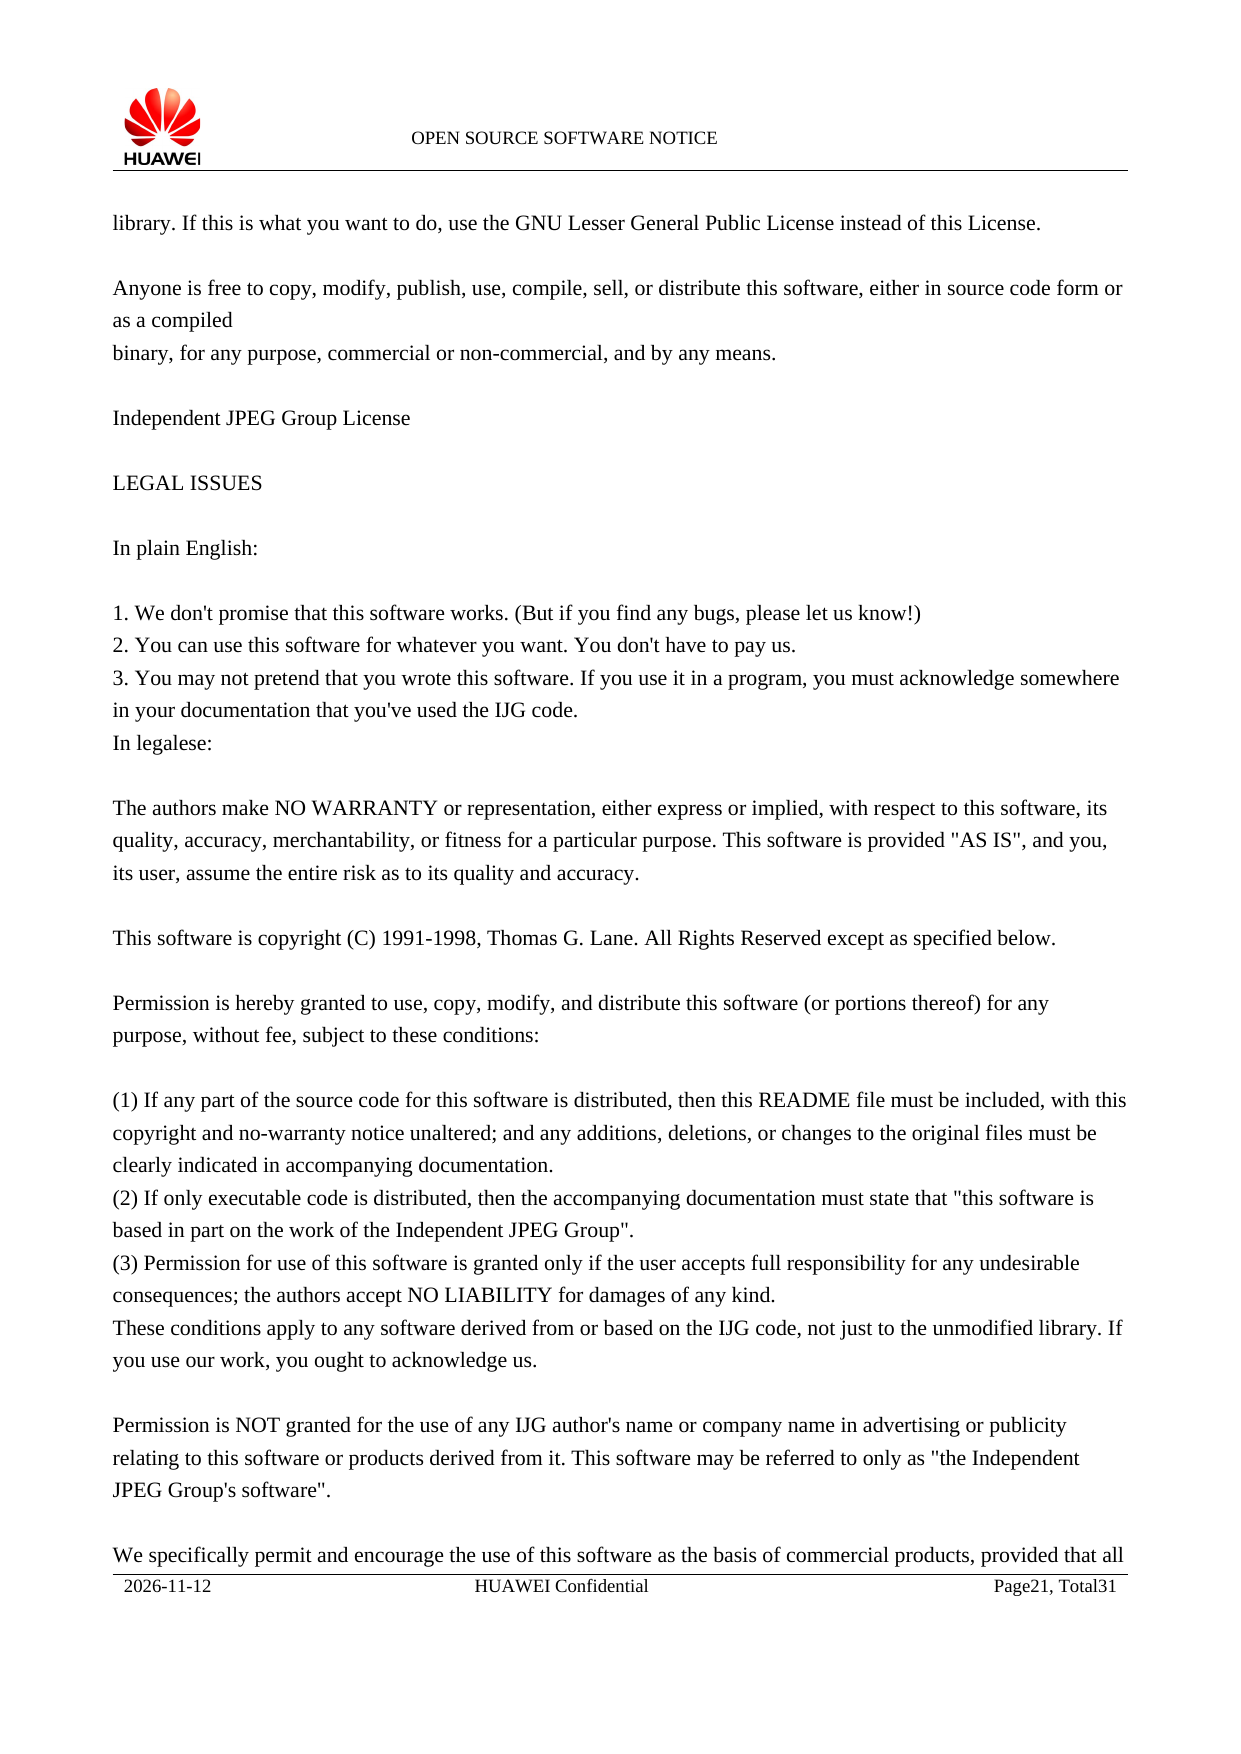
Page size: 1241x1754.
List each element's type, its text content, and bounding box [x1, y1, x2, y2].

picture [124, 88, 201, 165]
